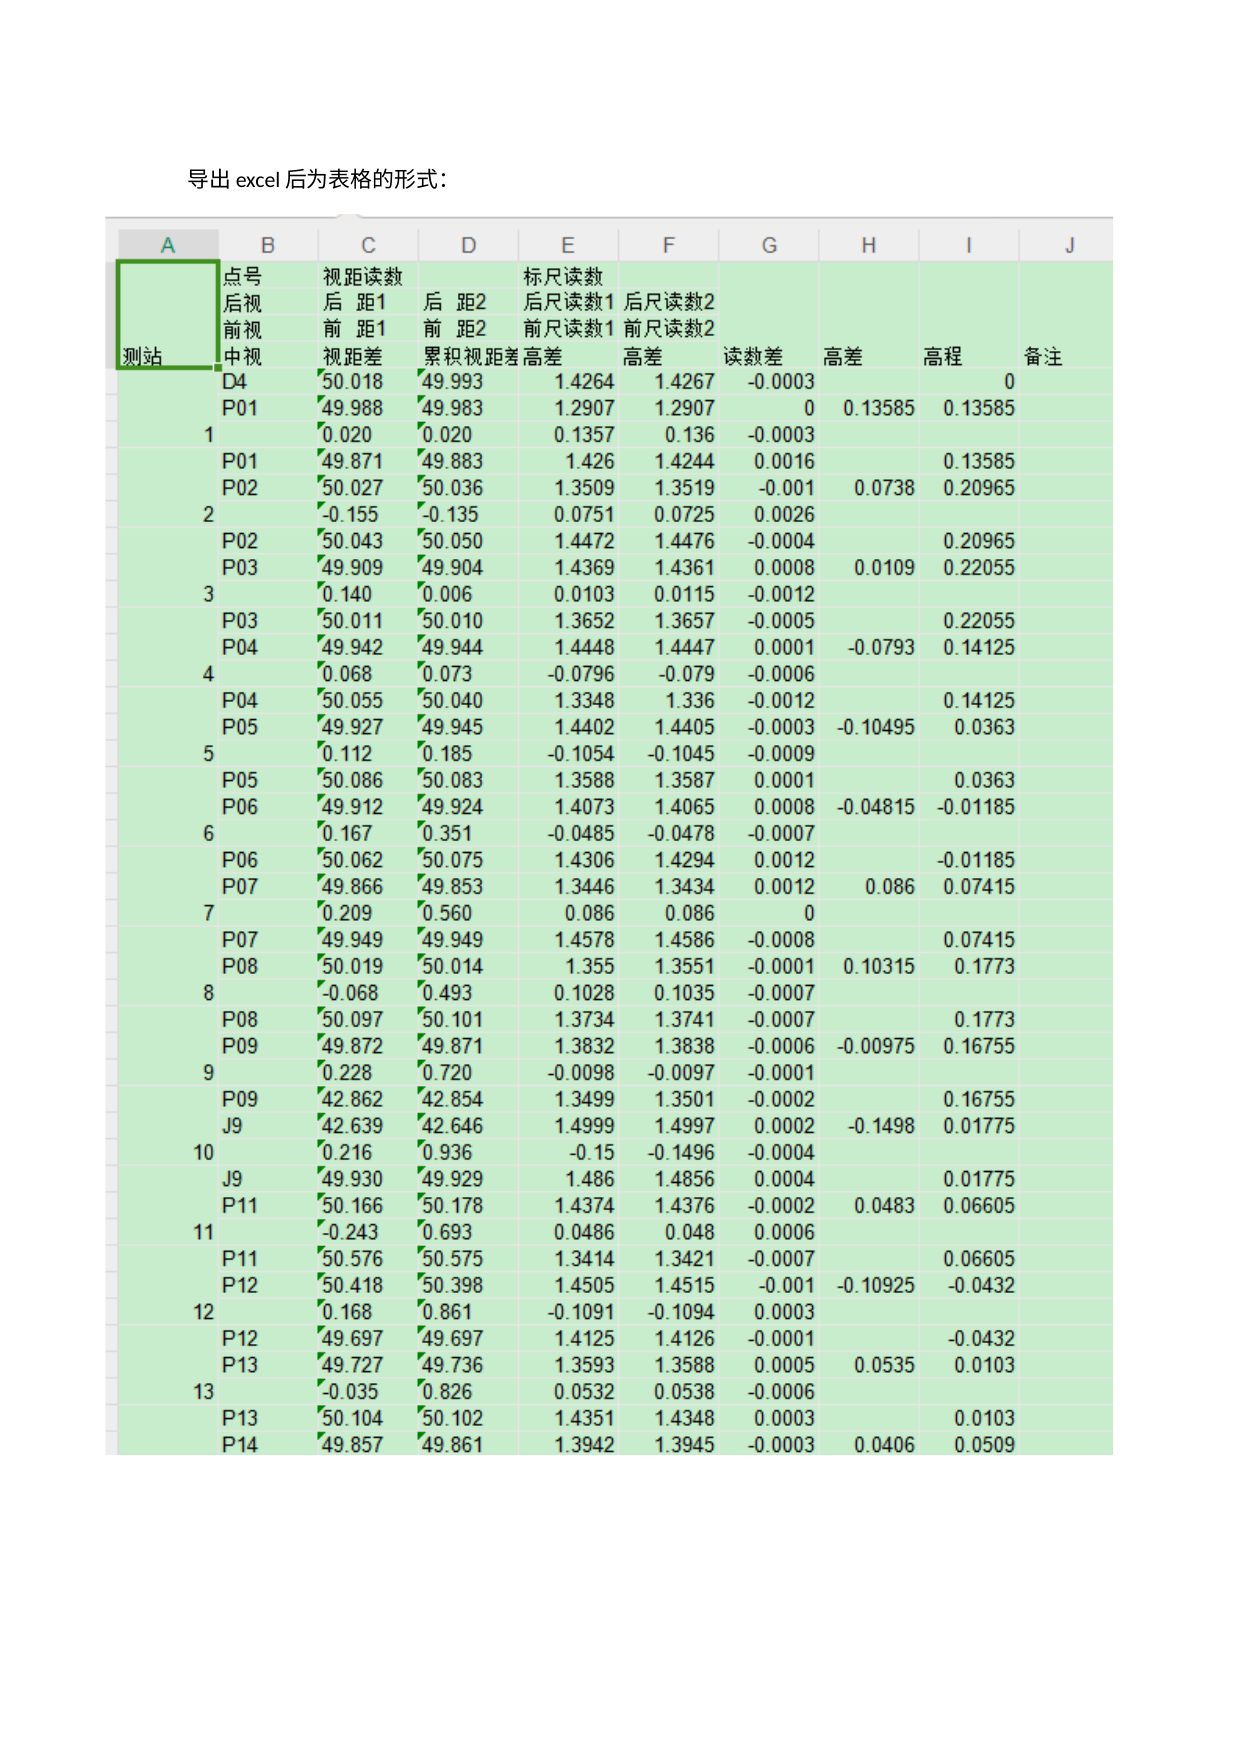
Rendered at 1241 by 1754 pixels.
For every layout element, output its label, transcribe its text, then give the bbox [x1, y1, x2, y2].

text 导出excel后为表格的形式： [187, 162, 1053, 194]
picture [105, 214, 1114, 1455]
